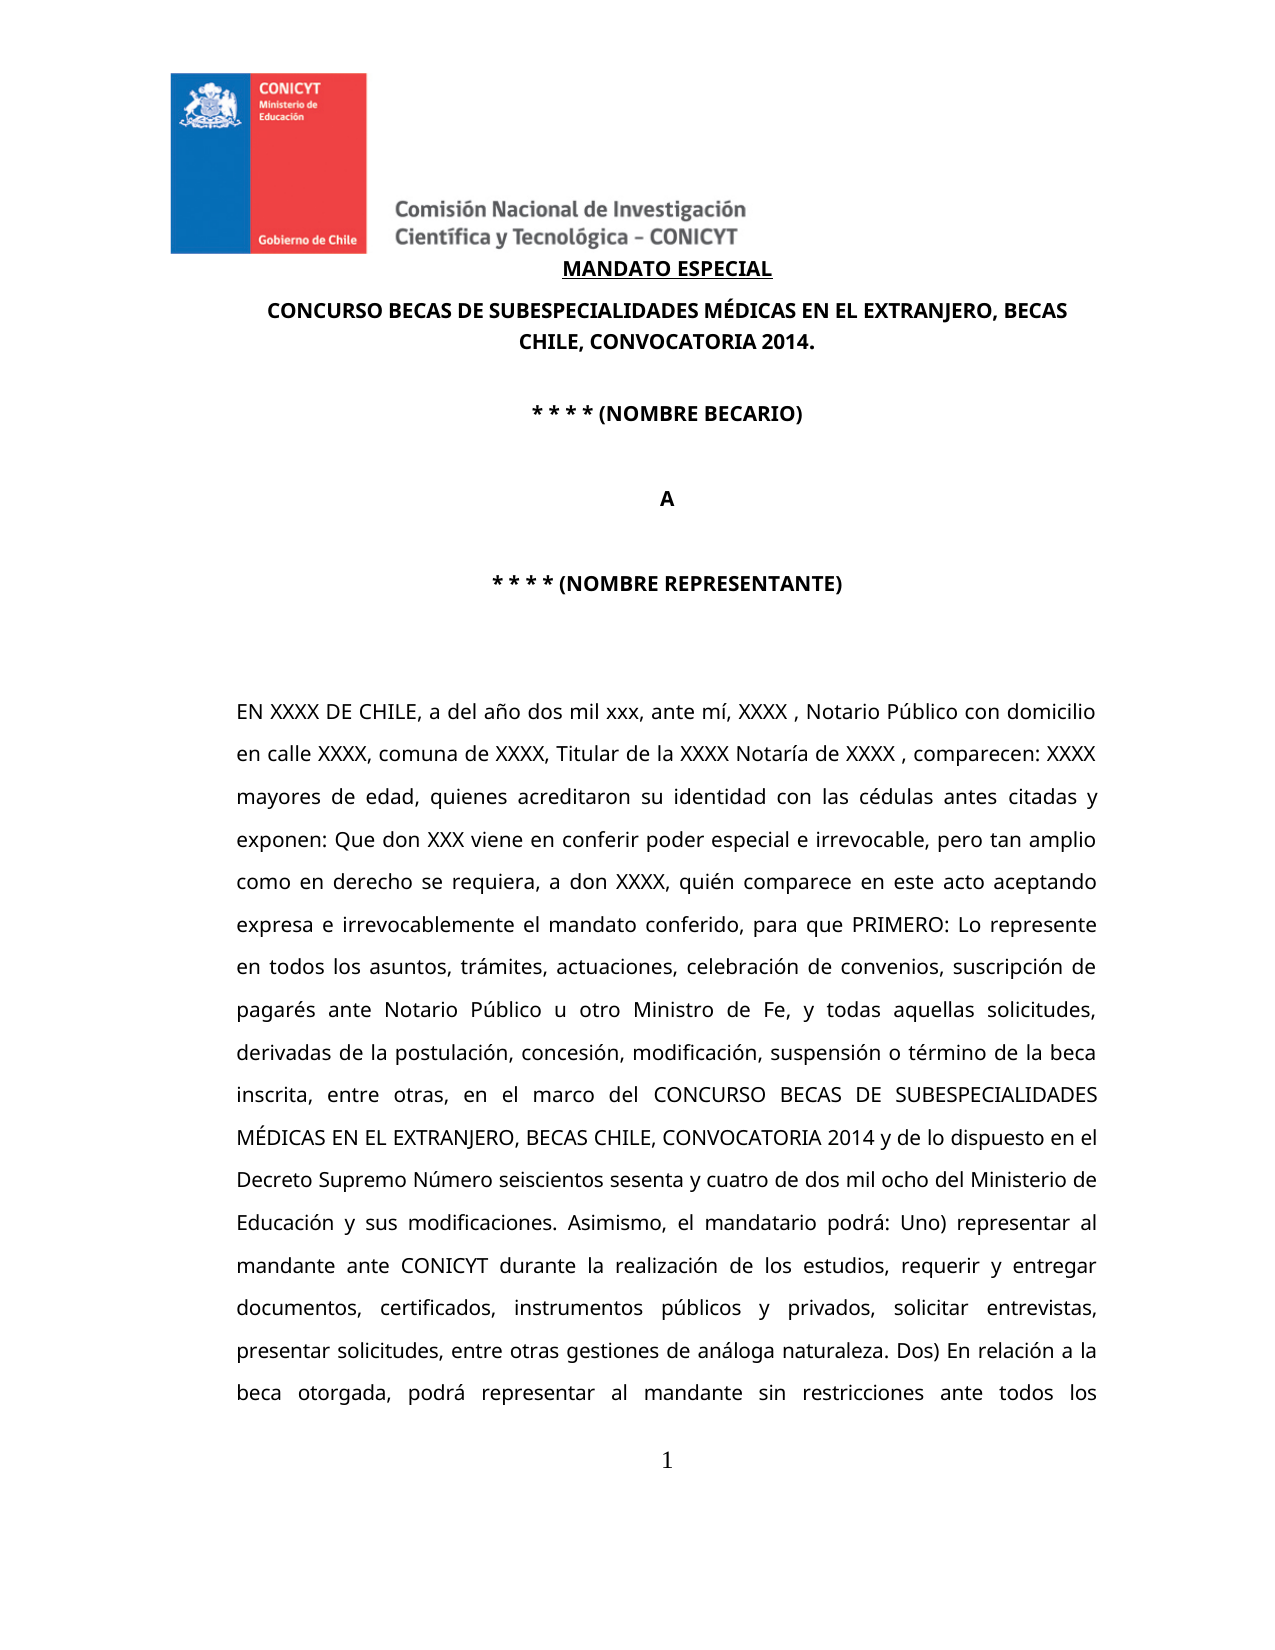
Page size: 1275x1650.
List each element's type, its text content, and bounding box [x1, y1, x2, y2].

subtitle A [236, 484, 1098, 512]
text * * * * (NOMBRE REPRESENTANTE) [236, 569, 1098, 597]
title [236, 697, 1098, 1407]
subtitle MANDATO ESPECIAL [236, 254, 1098, 282]
text * * * * (NOMBRE BECARIO) [236, 399, 1098, 427]
picture [170, 73, 757, 254]
title CONCURSO BECAS DE SUBESPECIALIDADES MÉDICAS EN EL EXTRANJERO, BECAS CHILE, CONVOCATORIA 2014. [236, 296, 1098, 356]
